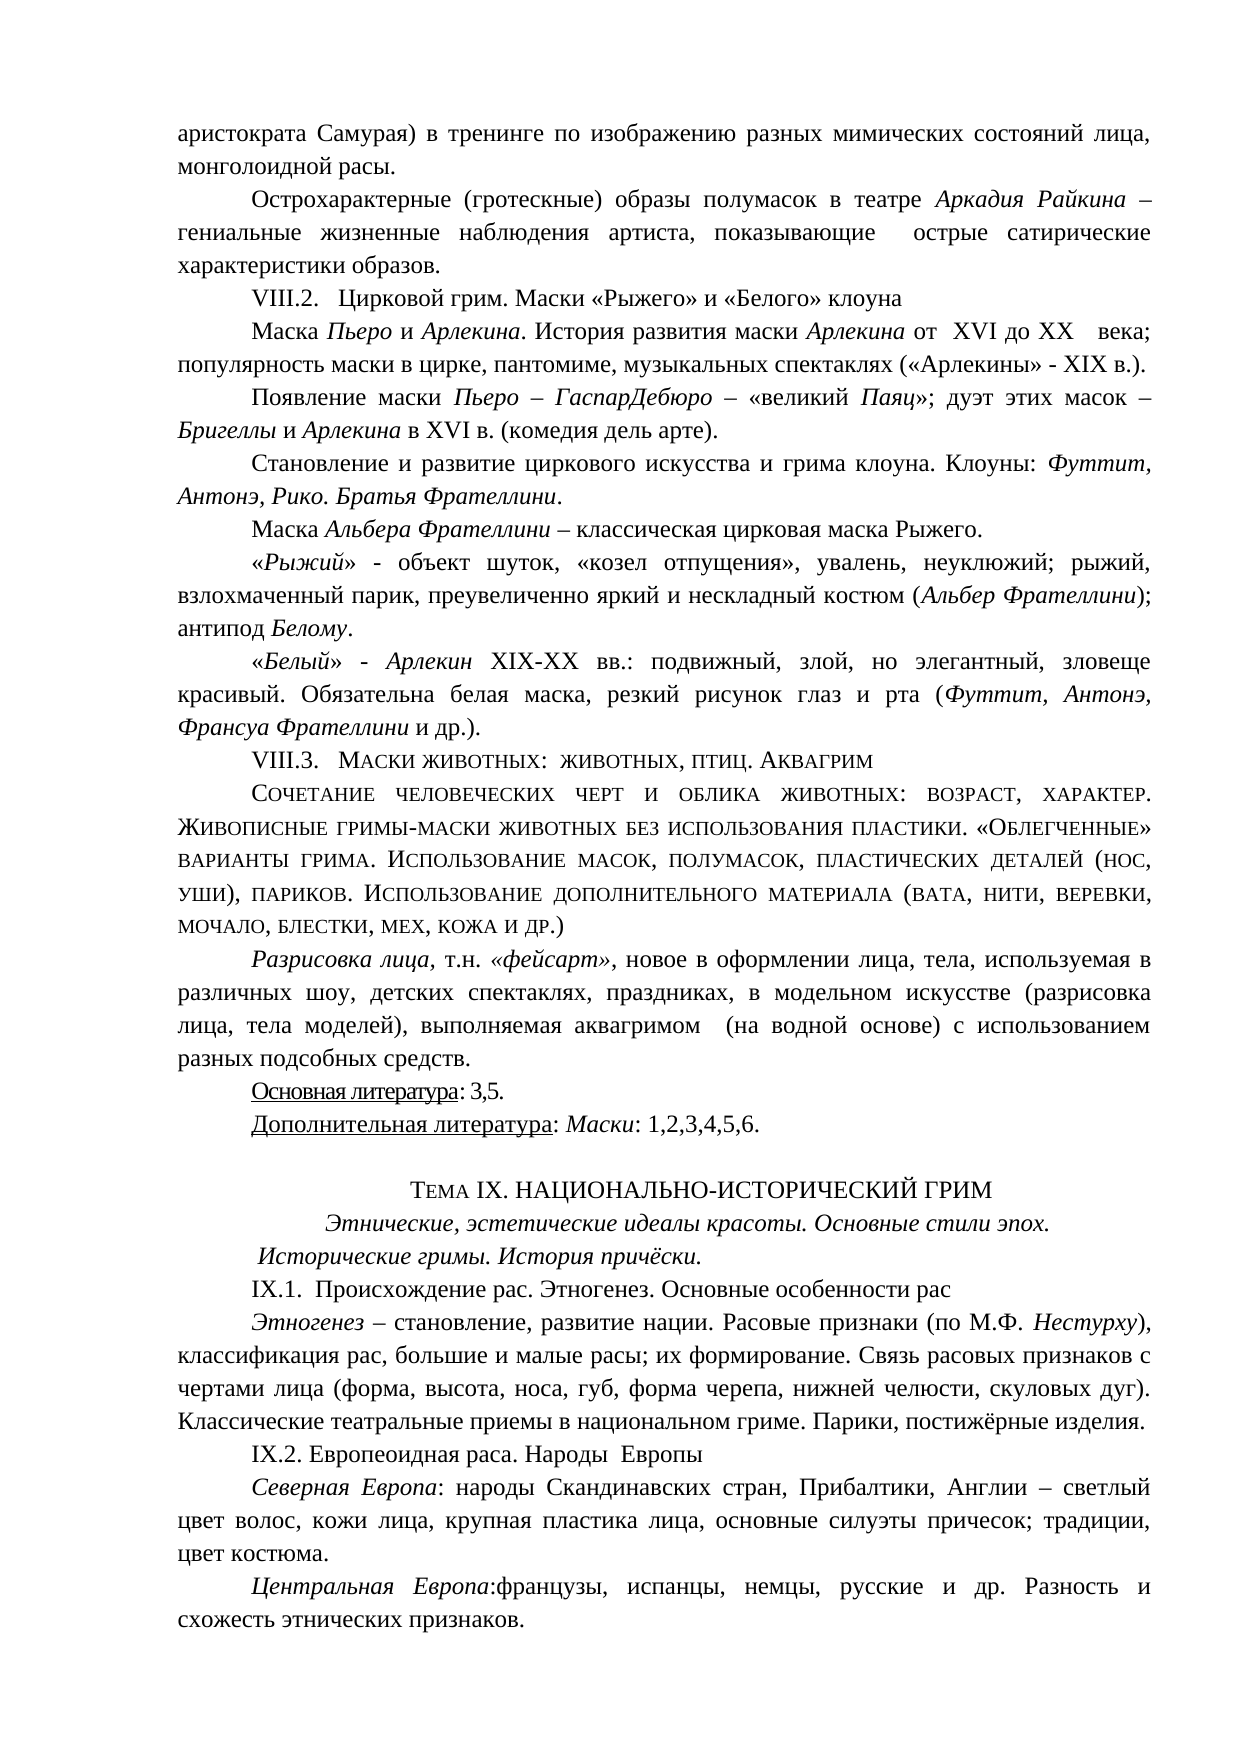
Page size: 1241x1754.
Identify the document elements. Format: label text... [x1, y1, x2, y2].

text Центральная Европа:французы, испанцы, немцы, русские и др. Разность и схожесть этнических признаков. [177, 1571, 1152, 1633]
text Этногенез – становление, развитие нации. Расовые признаки (по М.Ф. Нестурху), классификация рас, большие и малые расы; их формирование. Связь расовых признаков с чертами лица (форма, высота, носа, губ, форма черепа, нижней челюсти, скуловых дуг). Классические театральные приемы в национальном гриме. Парики, постижёрные изделия. [177, 1307, 1152, 1435]
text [177, 118, 1152, 180]
text Становление и развитие циркового искусства и грима клоуна. Клоуны: Футтит, Антонэ, Рико. Братья Фрателлини. [177, 448, 1152, 510]
text VIII.3. Маски животных: животных, птиц. Аквагрим Сочетание человеческих черт и облика животных: возраст, характер. Живописные гримы-маски животных без использования пластики. «Облегченные» варианты грима. Использование масок, полумасок, пластических деталей (нос, уши), париков. Использование дополнительного материала (вата, нити, веревки, мочало, блестки, мех, кожа и др.) [177, 746, 1152, 939]
text Появление маски Пьеро – ГаспарДебюро – «великий Паяц»; дуэт этих масок – Бригеллы и Арлекина в XVI в. (комедия дель арте). [177, 382, 1152, 444]
text Дополнительная литература: Маски: 1,2,3,4,5,6. [177, 1109, 1152, 1137]
text Северная Европа: народы Скандинавских стран, Прибалтики, Англии – светлый цвет волос, кожи лица, крупная пластика лица, основные силуэты причесок; традиции, цвет костюма. [177, 1472, 1152, 1567]
text Маска Альбера Фрателлини – классическая цирковая маска Рыжего. [177, 514, 1152, 543]
text VIII.2. Цирковой грим. Маски «Рыжего» и «Белого» клоуна [177, 283, 1152, 312]
text Разрисовка лица, т.н. «фейсарт», новое в оформлении лица, тела, используемая в различных шоу, детских спектаклях, праздниках, в модельном искусстве (разрисовка лица, тела моделей), выполняемая аквагримом (на водной основе) с использованием разных подсобных средств. [177, 944, 1152, 1071]
text Исторические гримы. История причёски. [177, 1241, 1152, 1269]
text Маска Пьеро и Арлекина. История развития маски Арлекина от XVI до XX века; популярность маски в цирке, пантомиме, музыкальных спектаклях («Арлекины» - XIX в.). [177, 316, 1152, 378]
text Тема IX. НАЦИОНАЛЬНО-ИСТОРИЧЕСКИЙ ГРИМ [177, 1175, 1152, 1203]
text «Рыжий» - объект шуток, «козел отпущения», увалень, неуклюжий; рыжий, взлохмаченный парик, преувеличенно яркий и нескладный костюм (Альбер Фрателлини); антипод Белому. [177, 547, 1152, 642]
text «Белый» - Арлекин XIX-ХХ вв.: подвижный, злой, но элегантный, зловеще красивый. Обязательна белая маска, резкий рисунок глаз и рта (Футтит, Антонэ, Франсуа Фрателлини и др.). [177, 646, 1152, 741]
text Этнические, эстетические идеалы красоты. Основные стили эпох. [177, 1208, 1152, 1237]
text IX.1. Происхождение рас. Этногенез. Основные особенности рас [177, 1274, 1152, 1303]
title Основная литература: 3,5. [177, 1076, 1152, 1104]
text IX.2. Европеоидная раса. Народы Европы [177, 1439, 1152, 1468]
text Острохарактерные (гротескные) образы полумасок в театре Аркадия Райкина – гениальные жизненные наблюдения артиста, показывающие острые сатирические характеристики образов. [177, 184, 1152, 279]
